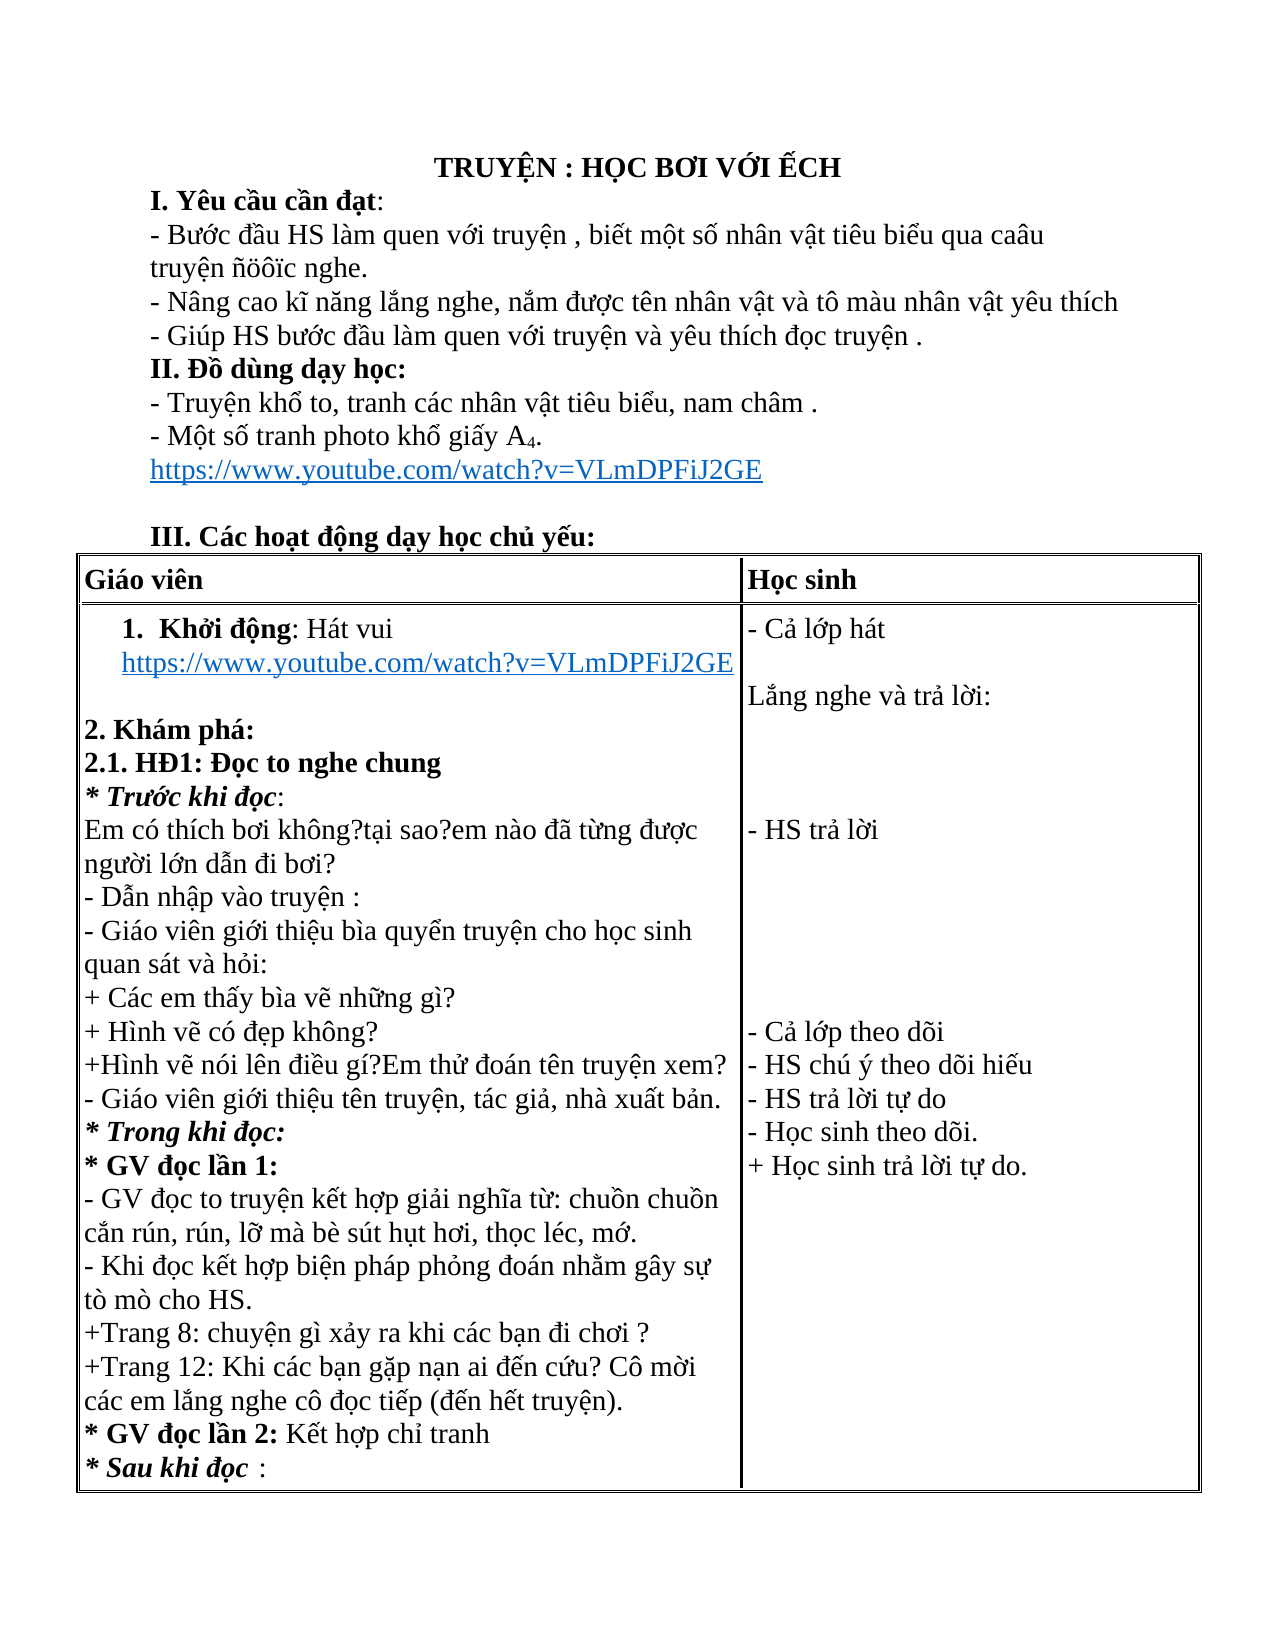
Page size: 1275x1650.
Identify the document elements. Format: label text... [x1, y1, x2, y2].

table_header Giáo viên [80, 556, 741, 602]
text III. Các hoạt động dạy học chủ yếu: [150, 519, 1125, 552]
text - Giúp HS bước đầu làm quen với truyện và yêu thích đọc truyện . [150, 318, 1125, 351]
text II. Đồ dùng dạy học: [150, 351, 1125, 385]
text - Nâng cao kĩ năng lắng nghe, nắm được tên nhân vật và tô màu nhân vật yêu thích [150, 284, 1125, 318]
text - Bước đầu HS làm quen với truyện , biết một số nhân vật tiêu biểu qua caâu truyện ñöôïc nghe. [150, 217, 1125, 284]
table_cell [741, 602, 1200, 1489]
text TRUYỆN : HỌC BƠI VỚI ẾCH [150, 150, 1125, 183]
text https://www.youtube.com/watch?v=VLmDPFiJ2GE [150, 452, 1125, 485]
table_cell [78, 602, 741, 1489]
text I. Yêu cầu cần đạt: [150, 183, 1125, 217]
text - Một số tranh photo khổ giấy A4. [150, 418, 1125, 452]
text - Truyện khổ to, tranh các nhân vật tiêu biểu, nam châm . [150, 385, 1125, 418]
table_header Học sinh [741, 556, 1198, 602]
